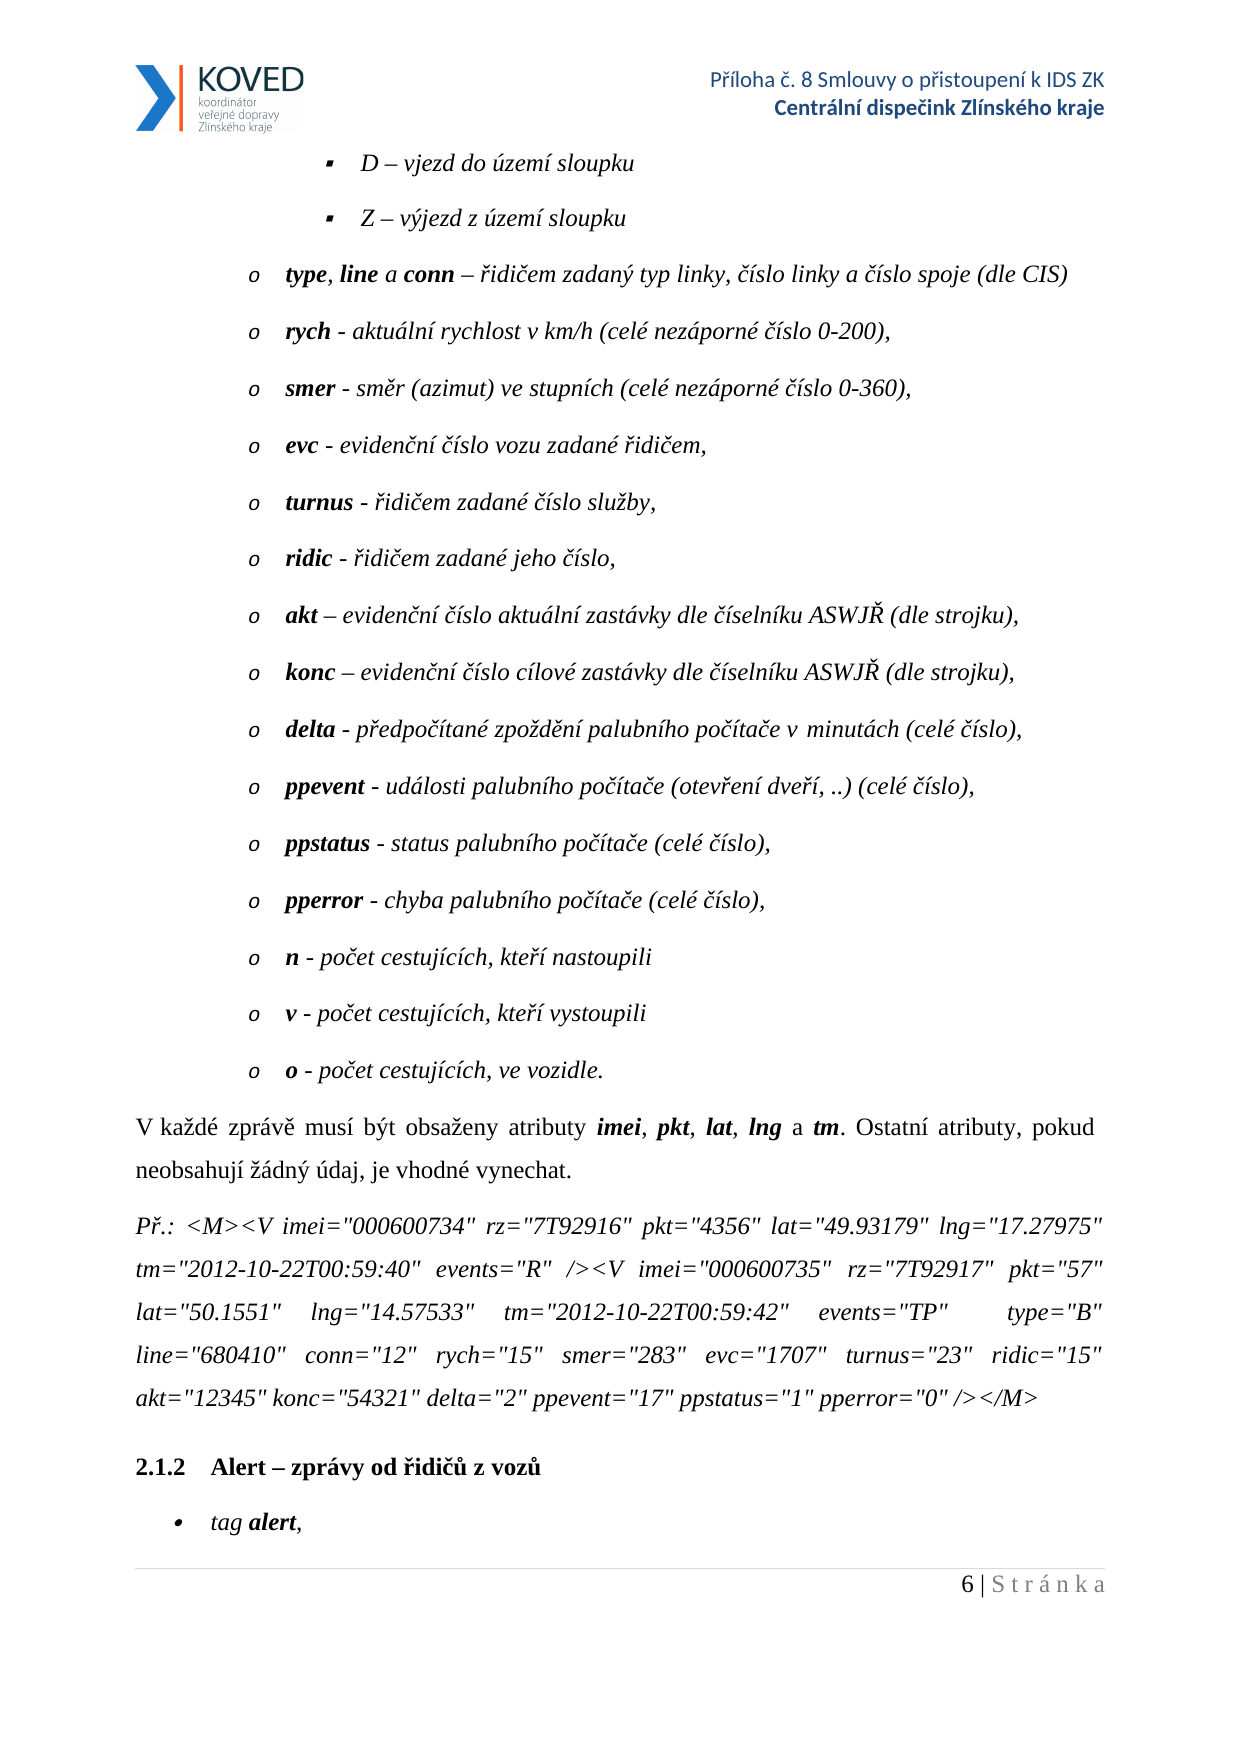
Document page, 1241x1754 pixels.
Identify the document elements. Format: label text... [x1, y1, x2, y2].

list ppstatus - status palubního počítače (celé číslo), [248, 828, 1105, 857]
text Př.: <M><V imei="000600734" rz="7T92916" pkt="4356" lat="49.93179" lng="17.27975" tm="2012-10-22T00:59:40" events="R" /><V imei="000600735" rz="7T92917" pkt="57" lat="50.1551" lng="14.57533" tm="2012-10-22T00:59:42" events="TP" type="B" line="680410" conn="12" rych="15" smer="283" evc="1707" turnus="23" ridic="15" akt="12345" konc="54321" delta="2" ppevent="17" ppstatus="1" pperror="0" /></M> [135, 1211, 1105, 1412]
list n - počet cestujících, kteří nastoupili [248, 942, 1105, 971]
list delta - předpočítané zpoždění palubního počítače v minutách (celé číslo), [248, 714, 1105, 744]
list pperror - chyba palubního počítače (celé číslo), [248, 885, 1105, 914]
list rych - aktuální rychlost v km/h (celé nezáporné číslo 0-200), [248, 316, 1105, 346]
list tag alert, [173, 1507, 1105, 1536]
list type, line a conn – řidičem zadaný typ linky, číslo linky a číslo spoje (dle CIS) [248, 259, 1105, 289]
list akt – evidenční číslo aktuální zastávky dle číselníku ASWJŘ (dle strojku), [248, 600, 1105, 630]
text V každé zprávě musí být obsaženy atributy imei, pkt, lat, lng a tm. Ostatní atributy, pokud neobsahují žádný údaj, je vhodné vynechat. [135, 1112, 1105, 1184]
subtitle Alert – zprávy od řidičů z vozů [135, 1452, 1105, 1480]
list smer - směr (azimut) ve stupních (celé nezáporné číslo 0-360), [248, 373, 1105, 402]
list evc - evidenční číslo vozu zadané řidičem, [248, 430, 1105, 459]
list v - počet cestujících, kteří vystoupili [248, 998, 1105, 1028]
picture [135, 65, 304, 134]
list konc – evidenční číslo cílové zastávky dle číselníku ASWJŘ (dle strojku), [248, 657, 1105, 687]
list ridic - řidičem zadané jeho číslo, [248, 543, 1105, 573]
list ppevent - události palubního počítače (otevření dveří, ..) (celé číslo), [248, 771, 1105, 801]
list turnus - řidičem zadané číslo služby, [248, 487, 1105, 516]
list D – vjezd do území sloupku [323, 148, 1105, 177]
list Z – výjezd z území sloupku [323, 203, 1105, 232]
list o - počet cestujících, ve vozidle. [248, 1055, 1105, 1085]
